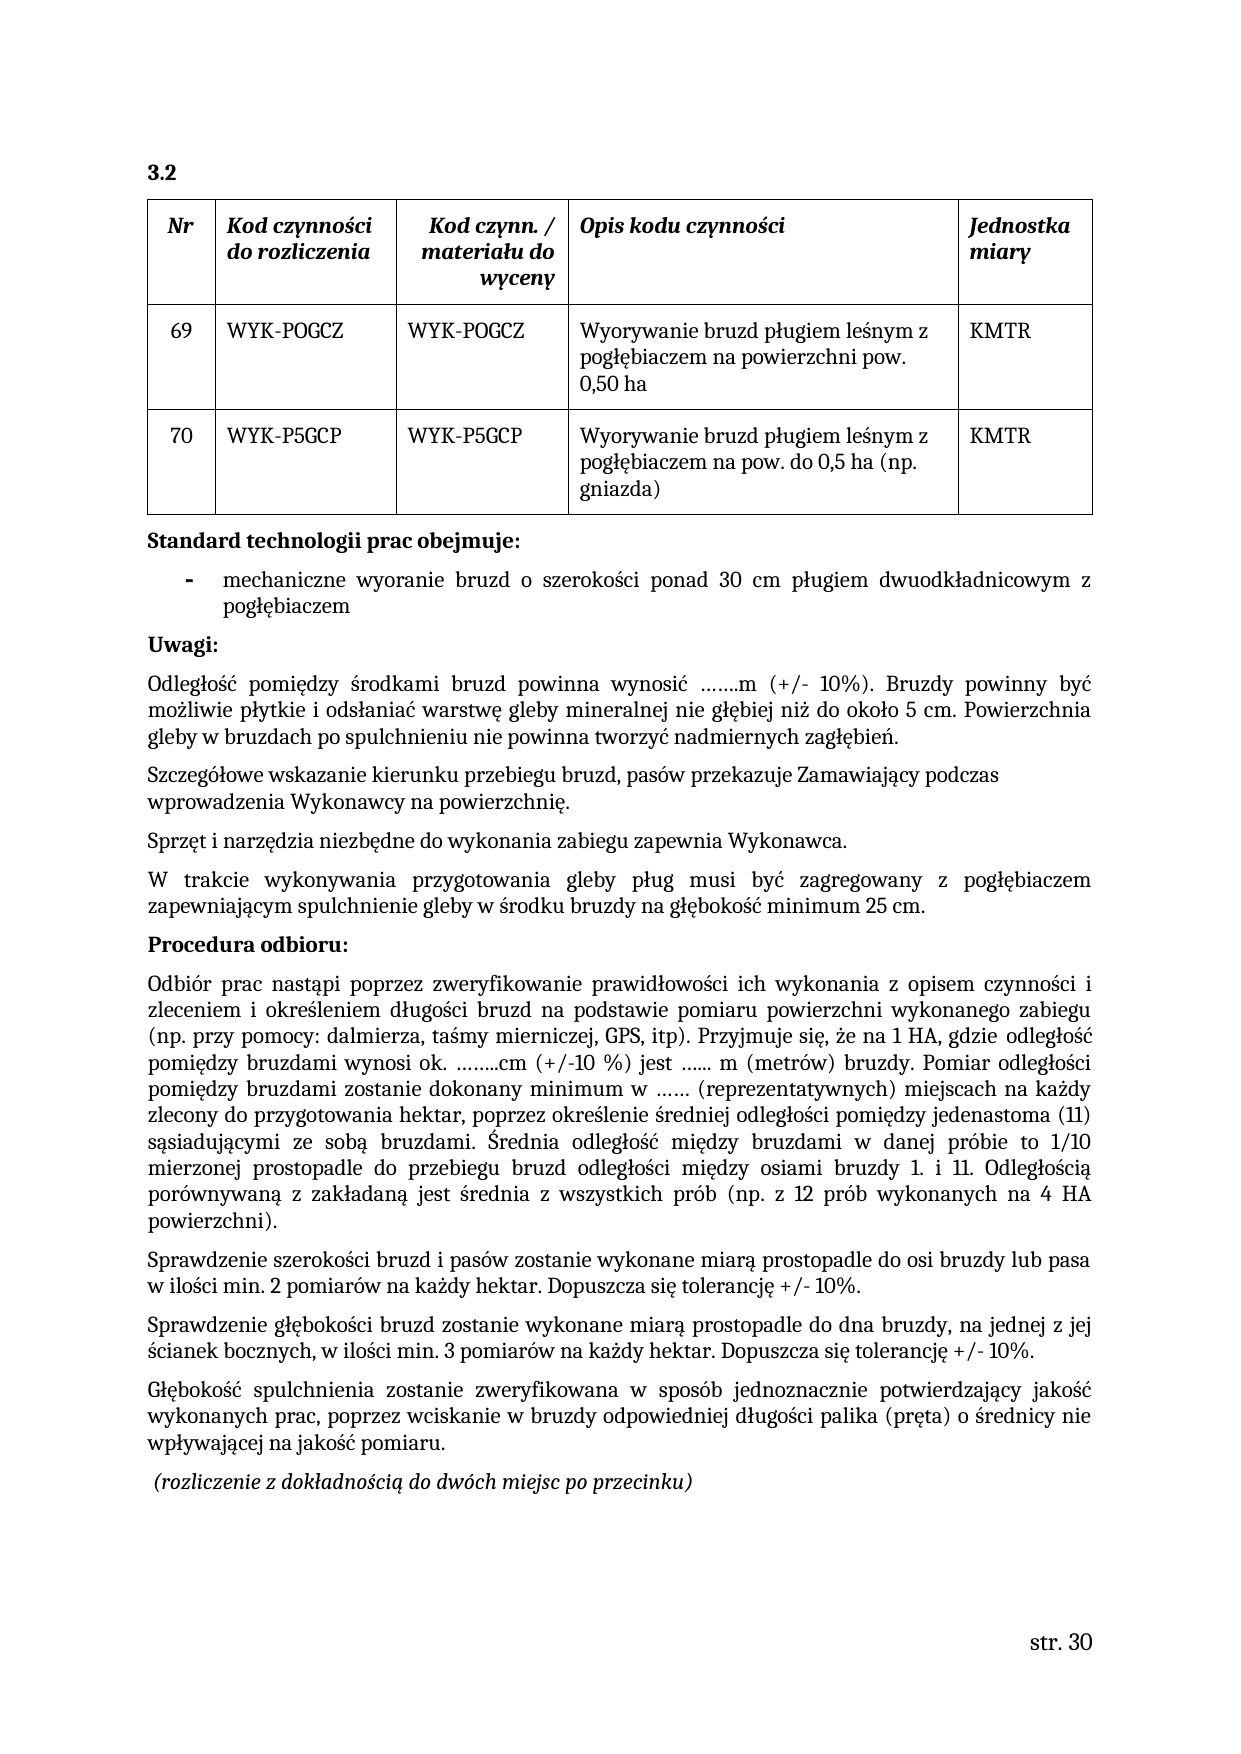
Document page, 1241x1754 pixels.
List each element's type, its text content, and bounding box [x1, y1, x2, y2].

text (rozliczenie z dokładnością do dwóch miejsc po przecinku) [148, 1468, 1093, 1495]
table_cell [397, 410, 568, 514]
list mechaniczne wyoranie bruzd o szerokości ponad 30 cm pługiem dwuodkładnicowym z pogłębiaczem [185, 567, 1093, 619]
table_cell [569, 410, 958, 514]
text 3.2 [148, 160, 1093, 186]
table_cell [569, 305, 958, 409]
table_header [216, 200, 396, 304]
text Odbiór prac nastąpi poprzez zweryfikowanie prawidłowości ich wykonania z opisem czynności i zleceniem i określeniem długości bruzd na podstawie pomiaru powierzchni wykonanego zabiegu (np. przy pomocy: dalmierza, taśmy mierniczej, GPS, itp). Przyjmuje się, że na 1 HA, gdzie odległość pomiędzy bruzdami wynosi ok. ……..cm (+/-10 %) jest …... m (metrów) bruzdy. Pomiar odległości pomiędzy bruzdami zostanie dokonany minimum w …… (reprezentatywnych) miejscach na każdy zlecony do przygotowania hektar, poprzez określenie średniej odległości pomiędzy jedenastoma (11) sąsiadującymi ze sobą bruzdami. Średnia odległość między bruzdami w danej próbie to 1/10 mierzonej prostopadle do przebiegu bruzd odległości między osiami bruzdy 1. i 11. Odległością porównywaną z zakładaną jest średnia z wszystkich prób (np. z 12 prób wykonanych na 4 HA powierzchni). [148, 970, 1093, 1234]
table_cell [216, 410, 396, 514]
text Głębokość spulchnienia zostanie zweryfikowana w sposób jednoznacznie potwierdzający jakość wykonanych prac, poprzez wciskanie w bruzdy odpowiedniej długości palika (pręta) o średnicy nie wpływającej na jakość pomiaru. [148, 1377, 1093, 1456]
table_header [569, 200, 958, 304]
text Standard technologii prac obejmuje: [148, 528, 1093, 554]
text Sprawdzenie głębokości bruzd zostanie wykonane miarą prostopadle do dna bruzdy, na jednej z jej ścianek bocznych, w ilości min. 3 pomiarów na każdy hektar. Dopuszcza się tolerancję +/- 10%. [148, 1312, 1093, 1364]
text Sprzęt i narzędzia niezbędne do wykonania zabiegu zapewnia Wykonawca. [148, 827, 1093, 854]
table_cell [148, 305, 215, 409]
text Uwagi: [148, 632, 1093, 658]
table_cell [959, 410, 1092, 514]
text Odległość pomiędzy środkami bruzd powinna wynosić …….m (+/- 10%). Bruzdy powinny być możliwie płytkie i odsłaniać warstwę gleby mineralnej nie głębiej niż do około 5 cm. Powierzchnia gleby w bruzdach po spulchnieniu nie powinna tworzyć nadmiernych zagłębień. [148, 671, 1093, 750]
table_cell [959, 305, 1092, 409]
text Szczegółowe wskazanie kierunku przebiegu bruzd, pasów przekazuje Zamawiający podczas wprowadzenia Wykonawcy na powierzchnię. [148, 762, 1093, 815]
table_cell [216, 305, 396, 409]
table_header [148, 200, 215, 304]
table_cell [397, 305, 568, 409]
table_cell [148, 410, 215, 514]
text Sprawdzenie szerokości bruzd i pasów zostanie wykonane miarą prostopadle do osi bruzdy lub pasa w ilości min. 2 pomiarów na każdy hektar. Dopuszcza się tolerancję +/- 10%. [148, 1246, 1093, 1299]
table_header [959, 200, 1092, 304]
text Procedura odbioru: [148, 932, 1093, 958]
text W trakcie wykonywania przygotowania gleby pług musi być zagregowany z pogłębiaczem zapewniającym spulchnienie gleby w środku bruzdy na głębokość minimum 25 cm. [148, 866, 1093, 919]
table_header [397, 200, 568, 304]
